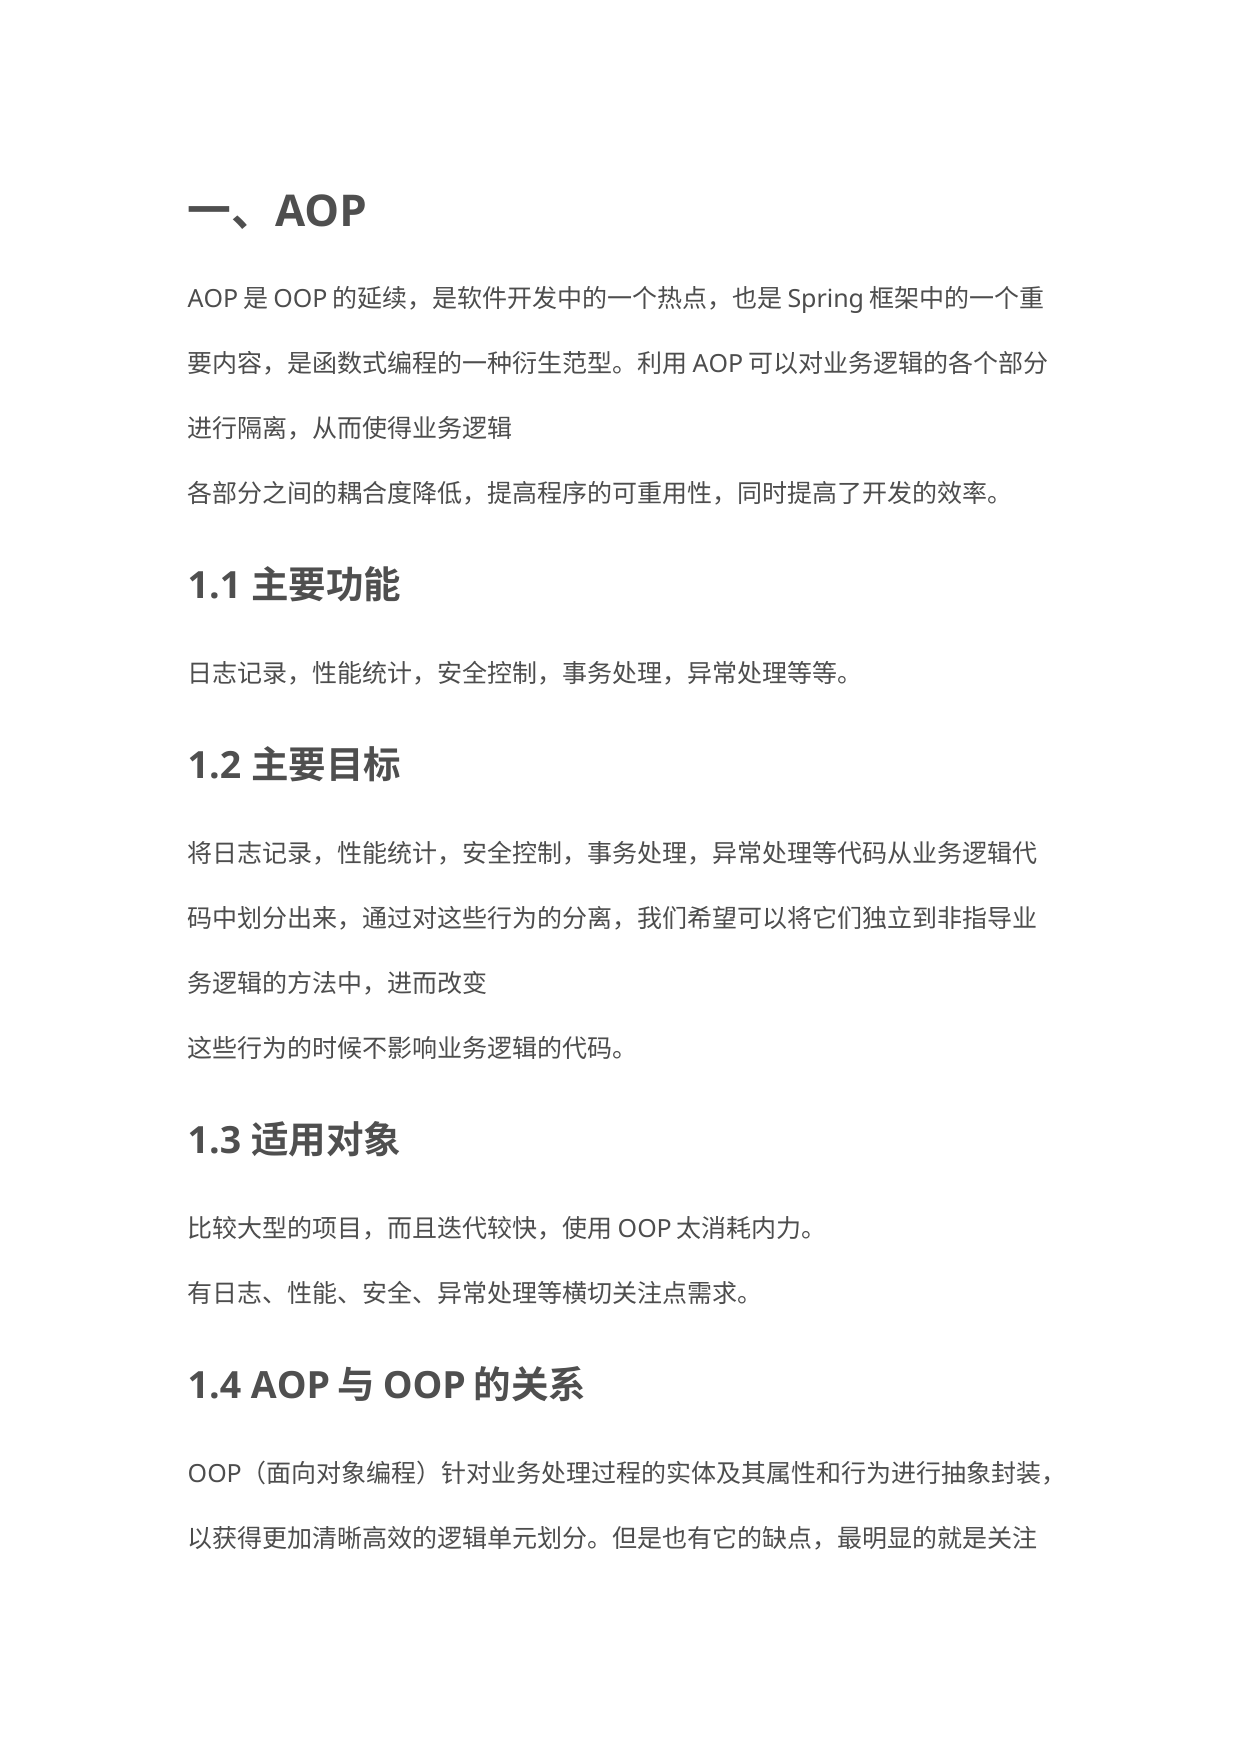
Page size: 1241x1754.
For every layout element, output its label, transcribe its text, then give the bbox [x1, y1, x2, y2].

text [187, 1439, 1053, 1569]
text 将日志记录，性能统计，安全控制，事务处理，异常处理等代码从业务逻辑代码中划分出来，通过对这些行为的分离，我们希望可以将它们独立到非指导业务逻辑的方法中，进而改变 这些行为的时候不影响业务逻辑的代码。 [187, 819, 1053, 1079]
text 比较大型的项目，而且迭代较快，使用OOP太消耗内力。 有日志、性能、安全、异常处理等横切关注点需求。 [187, 1194, 1053, 1324]
text AOP是OOP的延续，是软件开发中的一个热点，也是Spring框架中的一个重要内容，是函数式编程的一种衍生范型。利用AOP可以对业务逻辑的各个部分进行隔离，从而使得业务逻辑 各部分之间的耦合度降低，提高程序的可重用性，同时提高了开发的效率。 [187, 264, 1053, 524]
subtitle 1.2 主要目标 [187, 729, 1053, 794]
subtitle 一、AOP [187, 174, 1053, 239]
subtitle 1.4 AOP与OOP的关系 [187, 1349, 1053, 1414]
subtitle 1.1 主要功能 [187, 549, 1053, 614]
subtitle 1.3 适用对象 [187, 1104, 1053, 1169]
text 日志记录，性能统计，安全控制，事务处理，异常处理等等。 [187, 639, 1053, 704]
